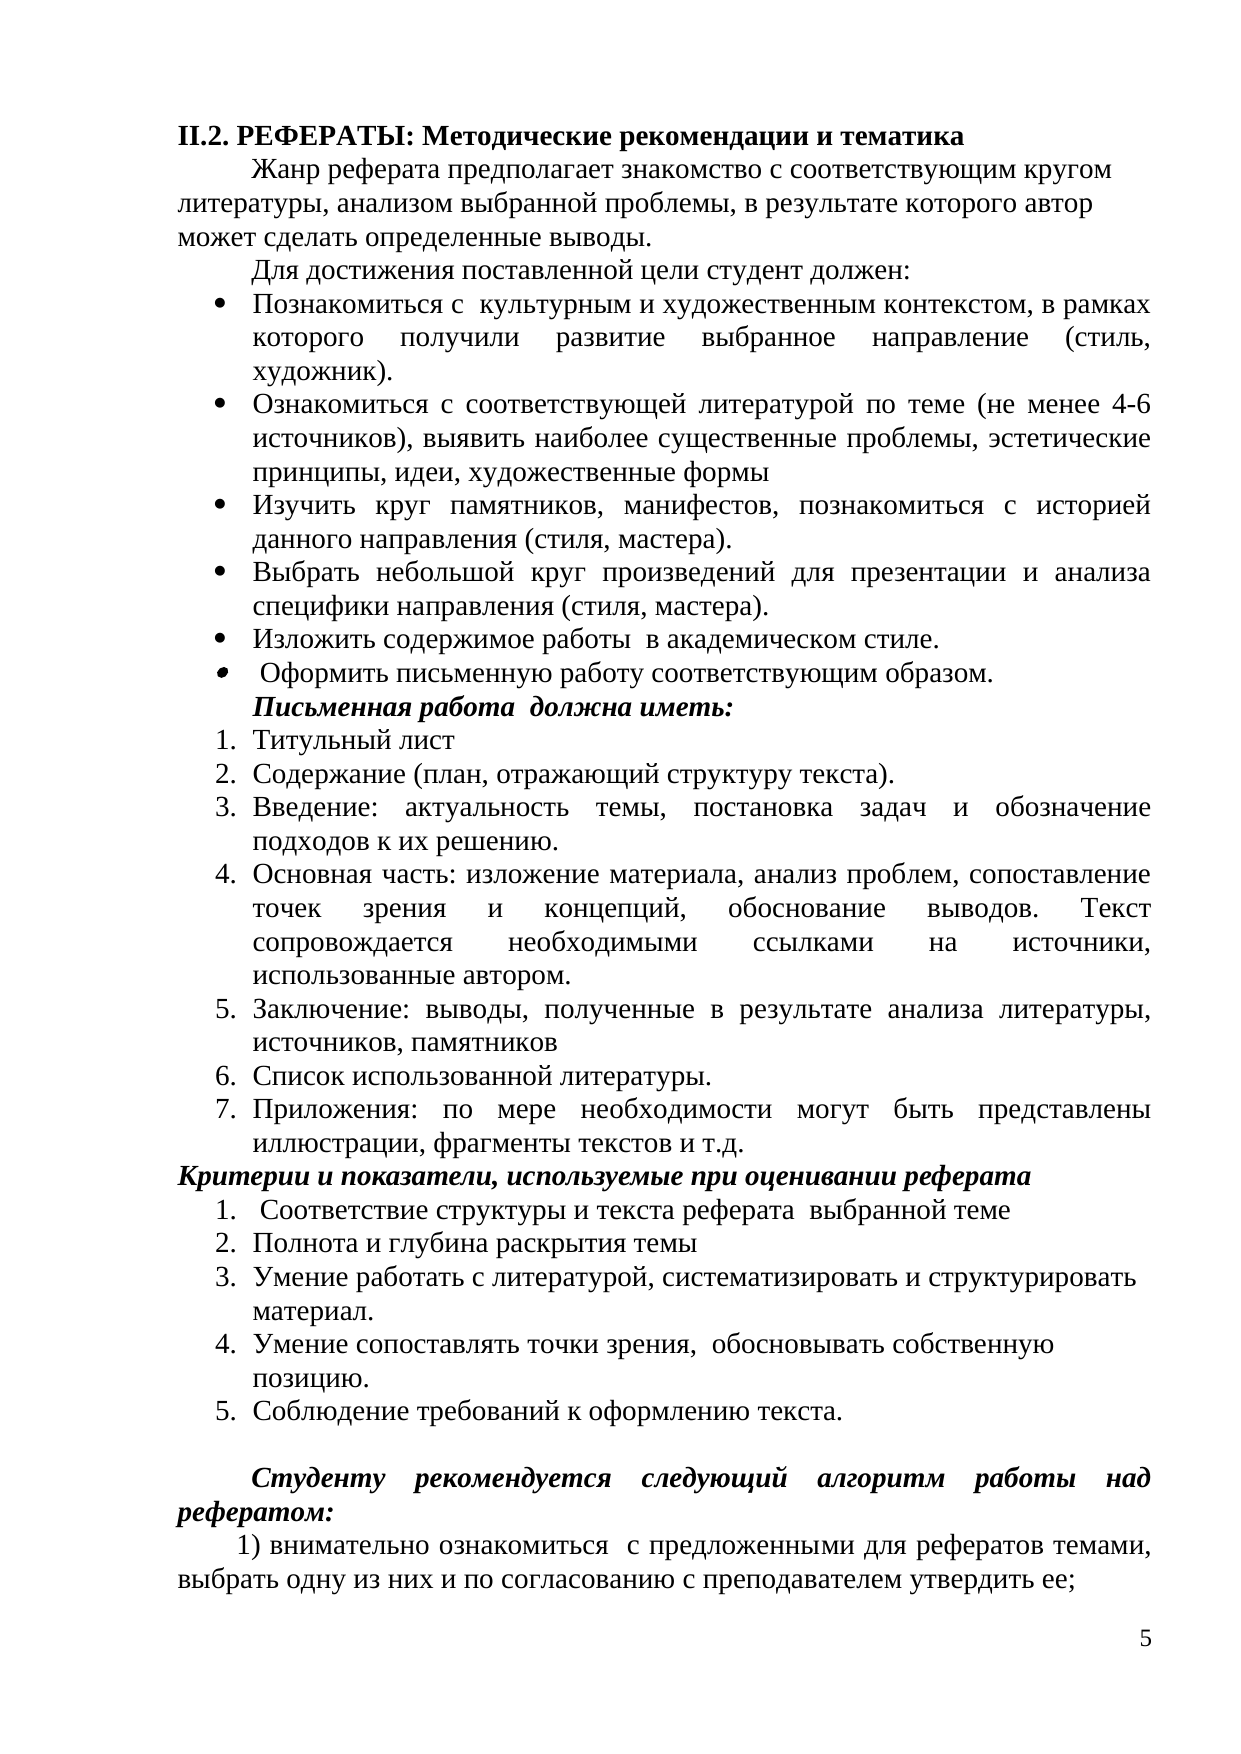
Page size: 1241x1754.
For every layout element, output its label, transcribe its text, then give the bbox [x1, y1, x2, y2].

list Ознакомиться с соответствующей литературой по теме (не менее 4-6 источников), выявить наиболее существенные проблемы, эстетические принципы, идеи, художественные формы [215, 387, 1152, 487]
list Заключение: выводы, полученные в результате анализа литературы, источников, памятников [215, 991, 1152, 1058]
list Список использованной литературы. [215, 1058, 1152, 1091]
text Письменная работа должна иметь: [252, 689, 1152, 722]
text Студенту рекомендуется следующий алгоритм работы над рефератом: [177, 1460, 1152, 1527]
list Выбрать небольшой круг произведений для презентации и анализа специфики направления (стиля, мастера). [215, 554, 1152, 622]
list Полнота и глубина раскрытия темы [215, 1226, 1152, 1259]
text Для достижения поставленной цели студент должен: [177, 252, 1152, 286]
list Изложить содержимое работы в академическом стиле. [215, 622, 1152, 655]
list Изучить круг памятников, манифестов, познакомиться с историей данного направления (стиля, мастера). [215, 487, 1152, 554]
list Умение работать с литературой, систематизировать и структурировать материал. [215, 1259, 1152, 1326]
text II.2. РЕФЕРАТЫ: Методические рекомендации и тематика [177, 118, 1152, 152]
list Титульный лист [215, 722, 1152, 756]
text Жанр реферата предполагает знакомство с соответствующим кругом литературы, анализом выбранной проблемы, в результате которого автор может сделать определенные выводы. [177, 152, 1152, 252]
list Содержание (план, отражающий структуру текста). [215, 756, 1152, 789]
list Познакомиться с культурным и художественным контекстом, в рамках которого получили развитие выбранное направление (стиль, художник). [215, 286, 1152, 387]
list Введение: актуальность темы, постановка задач и обозначение подходов к их решению. [215, 789, 1152, 857]
list Умение сопоставлять точки зрения, обосновывать собственную позицию. [215, 1326, 1152, 1393]
list Соответствие структуры и текста реферата выбранной теме [215, 1192, 1152, 1226]
list Приложения: по мере необходимости могут быть представлены иллюстрации, фрагменты текстов и т.д. [215, 1091, 1152, 1158]
text 1) внимательно ознакомиться с предложенными для рефератов темами, выбрать одну из них и по согласованию с преподавателем утвердить ее; [177, 1527, 1152, 1594]
list Оформить письменную работу соответствующим образом. [215, 655, 1152, 689]
list Основная часть: изложение материала, анализ проблем, сопоставление точек зрения и концепций, обоснование выводов. Текст сопровождается необходимыми ссылками на источники, использованные автором. [215, 857, 1152, 991]
text Критерии и показатели, используемые при оценивании реферата [177, 1158, 1152, 1192]
list Соблюдение требований к оформлению текста. [215, 1393, 1152, 1427]
